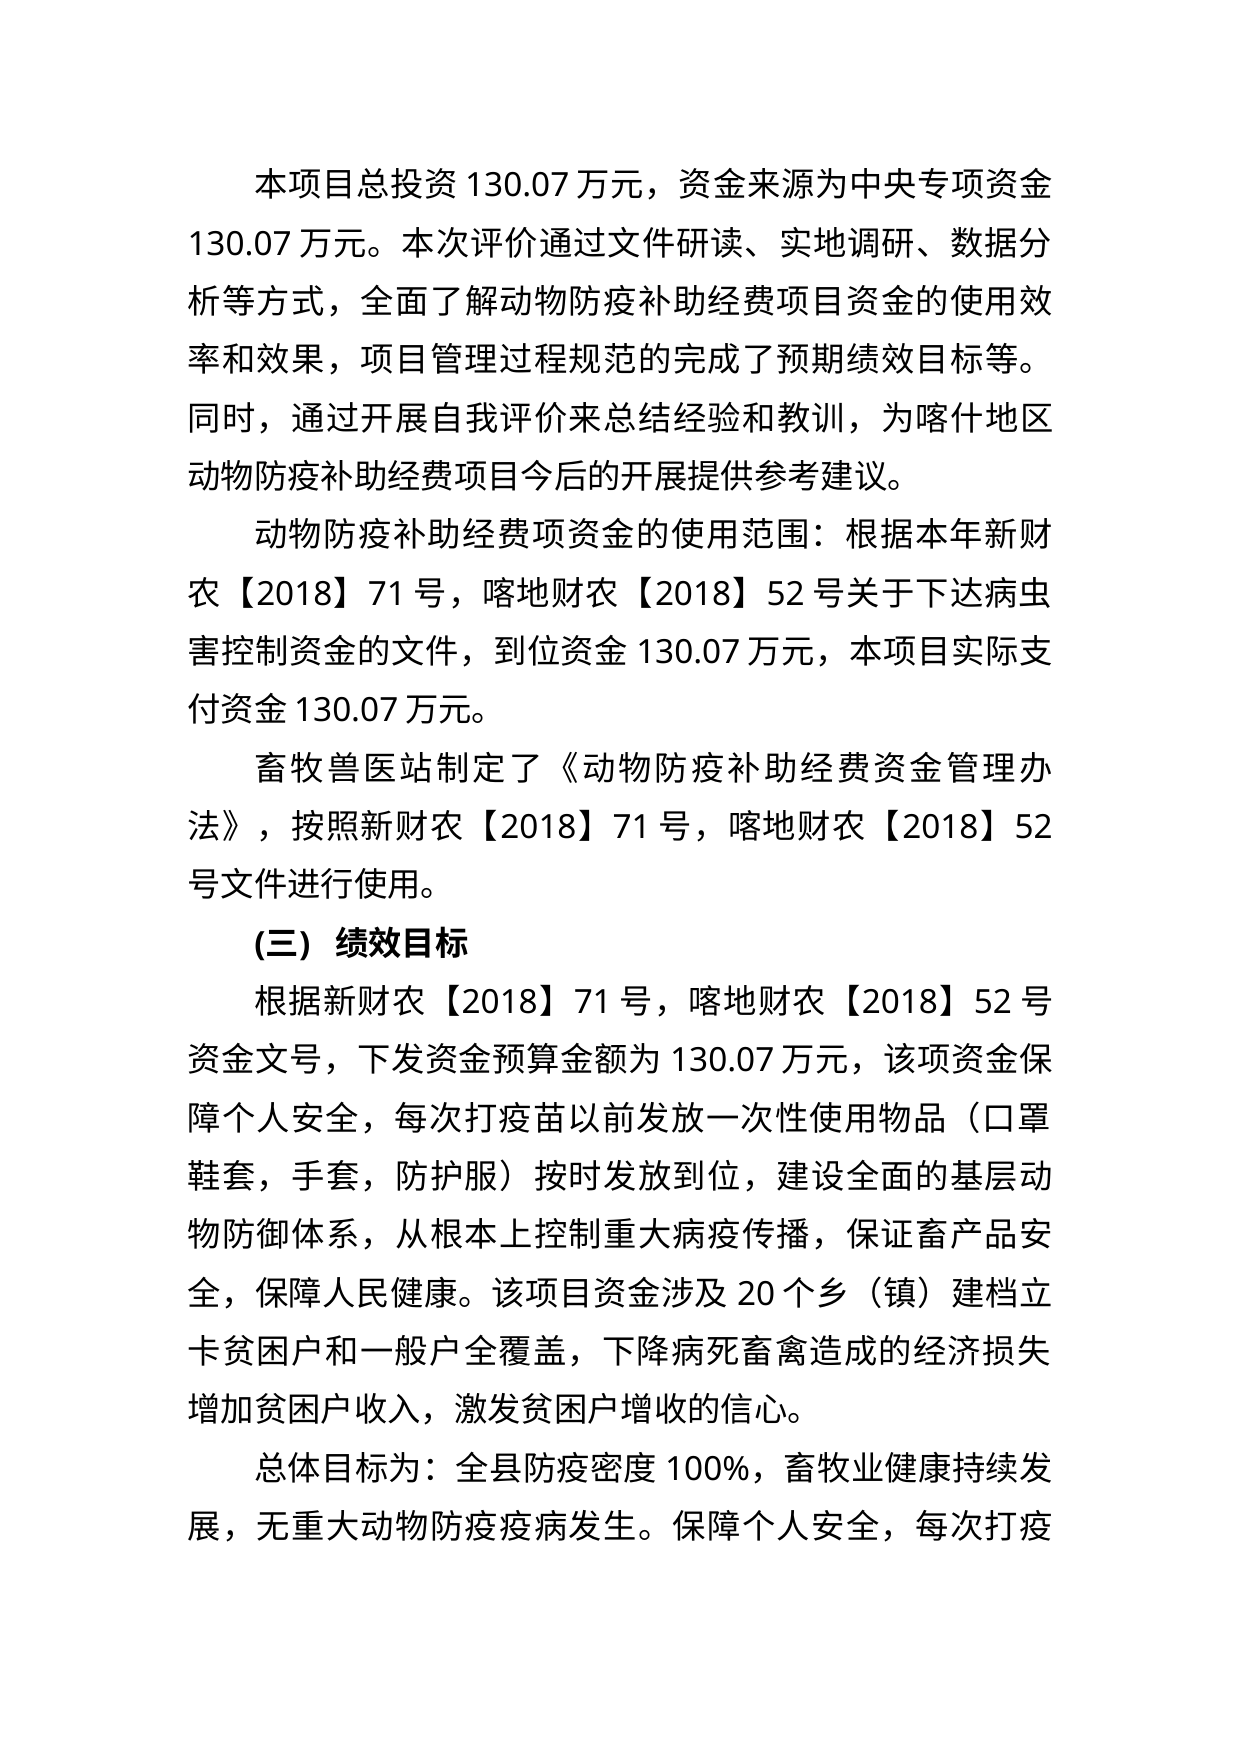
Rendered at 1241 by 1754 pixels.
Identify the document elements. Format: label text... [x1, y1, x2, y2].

text 本项目总投资130.07万元，资金来源为中央专项资金130.07万元。本次评价通过文件研读、实地调研、数据分析等方式，全面了解动物防疫补助经费项目资金的使用效率和效果，项目管理过程规范的完成了预期绩效目标等。同时，通过开展自我评价来总结经验和教训，为喀什地区动物防疫补助经费项目今后的开展提供参考建议。 [187, 150, 1053, 500]
text 根据新财农【2018】71号，喀地财农【2018】52号资金文号，下发资金预算金额为130.07万元，该项资金保障个人安全，每次打疫苗以前发放一次性使用物品（口罩，鞋套，手套，防护服）按时发放到位，建设全面的基层动物防御体系，从根本上控制重大病疫传播，保证畜产品安全，保障人民健康。该项目资金涉及20个乡（镇）建档立卡贫困户和一般户全覆盖，下降病死畜禽造成的经济损失，增加贫困户收入，激发贫困户增收的信心。 [187, 967, 1053, 1433]
text 动物防疫补助经费项资金的使用范围：根据本年新财农【2018】71号，喀地财农【2018】52号关于下达病虫害控制资金的文件，到位资金130.07万元，本项目实际支付资金130.07万元。 [187, 500, 1053, 733]
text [187, 1433, 1053, 1550]
text 绩效目标 [187, 908, 1053, 967]
text 畜牧兽医站制定了《动物防疫补助经费资金管理办法》，按照新财农【2018】71号，喀地财农【2018】52号文件进行使用。 [187, 733, 1053, 908]
